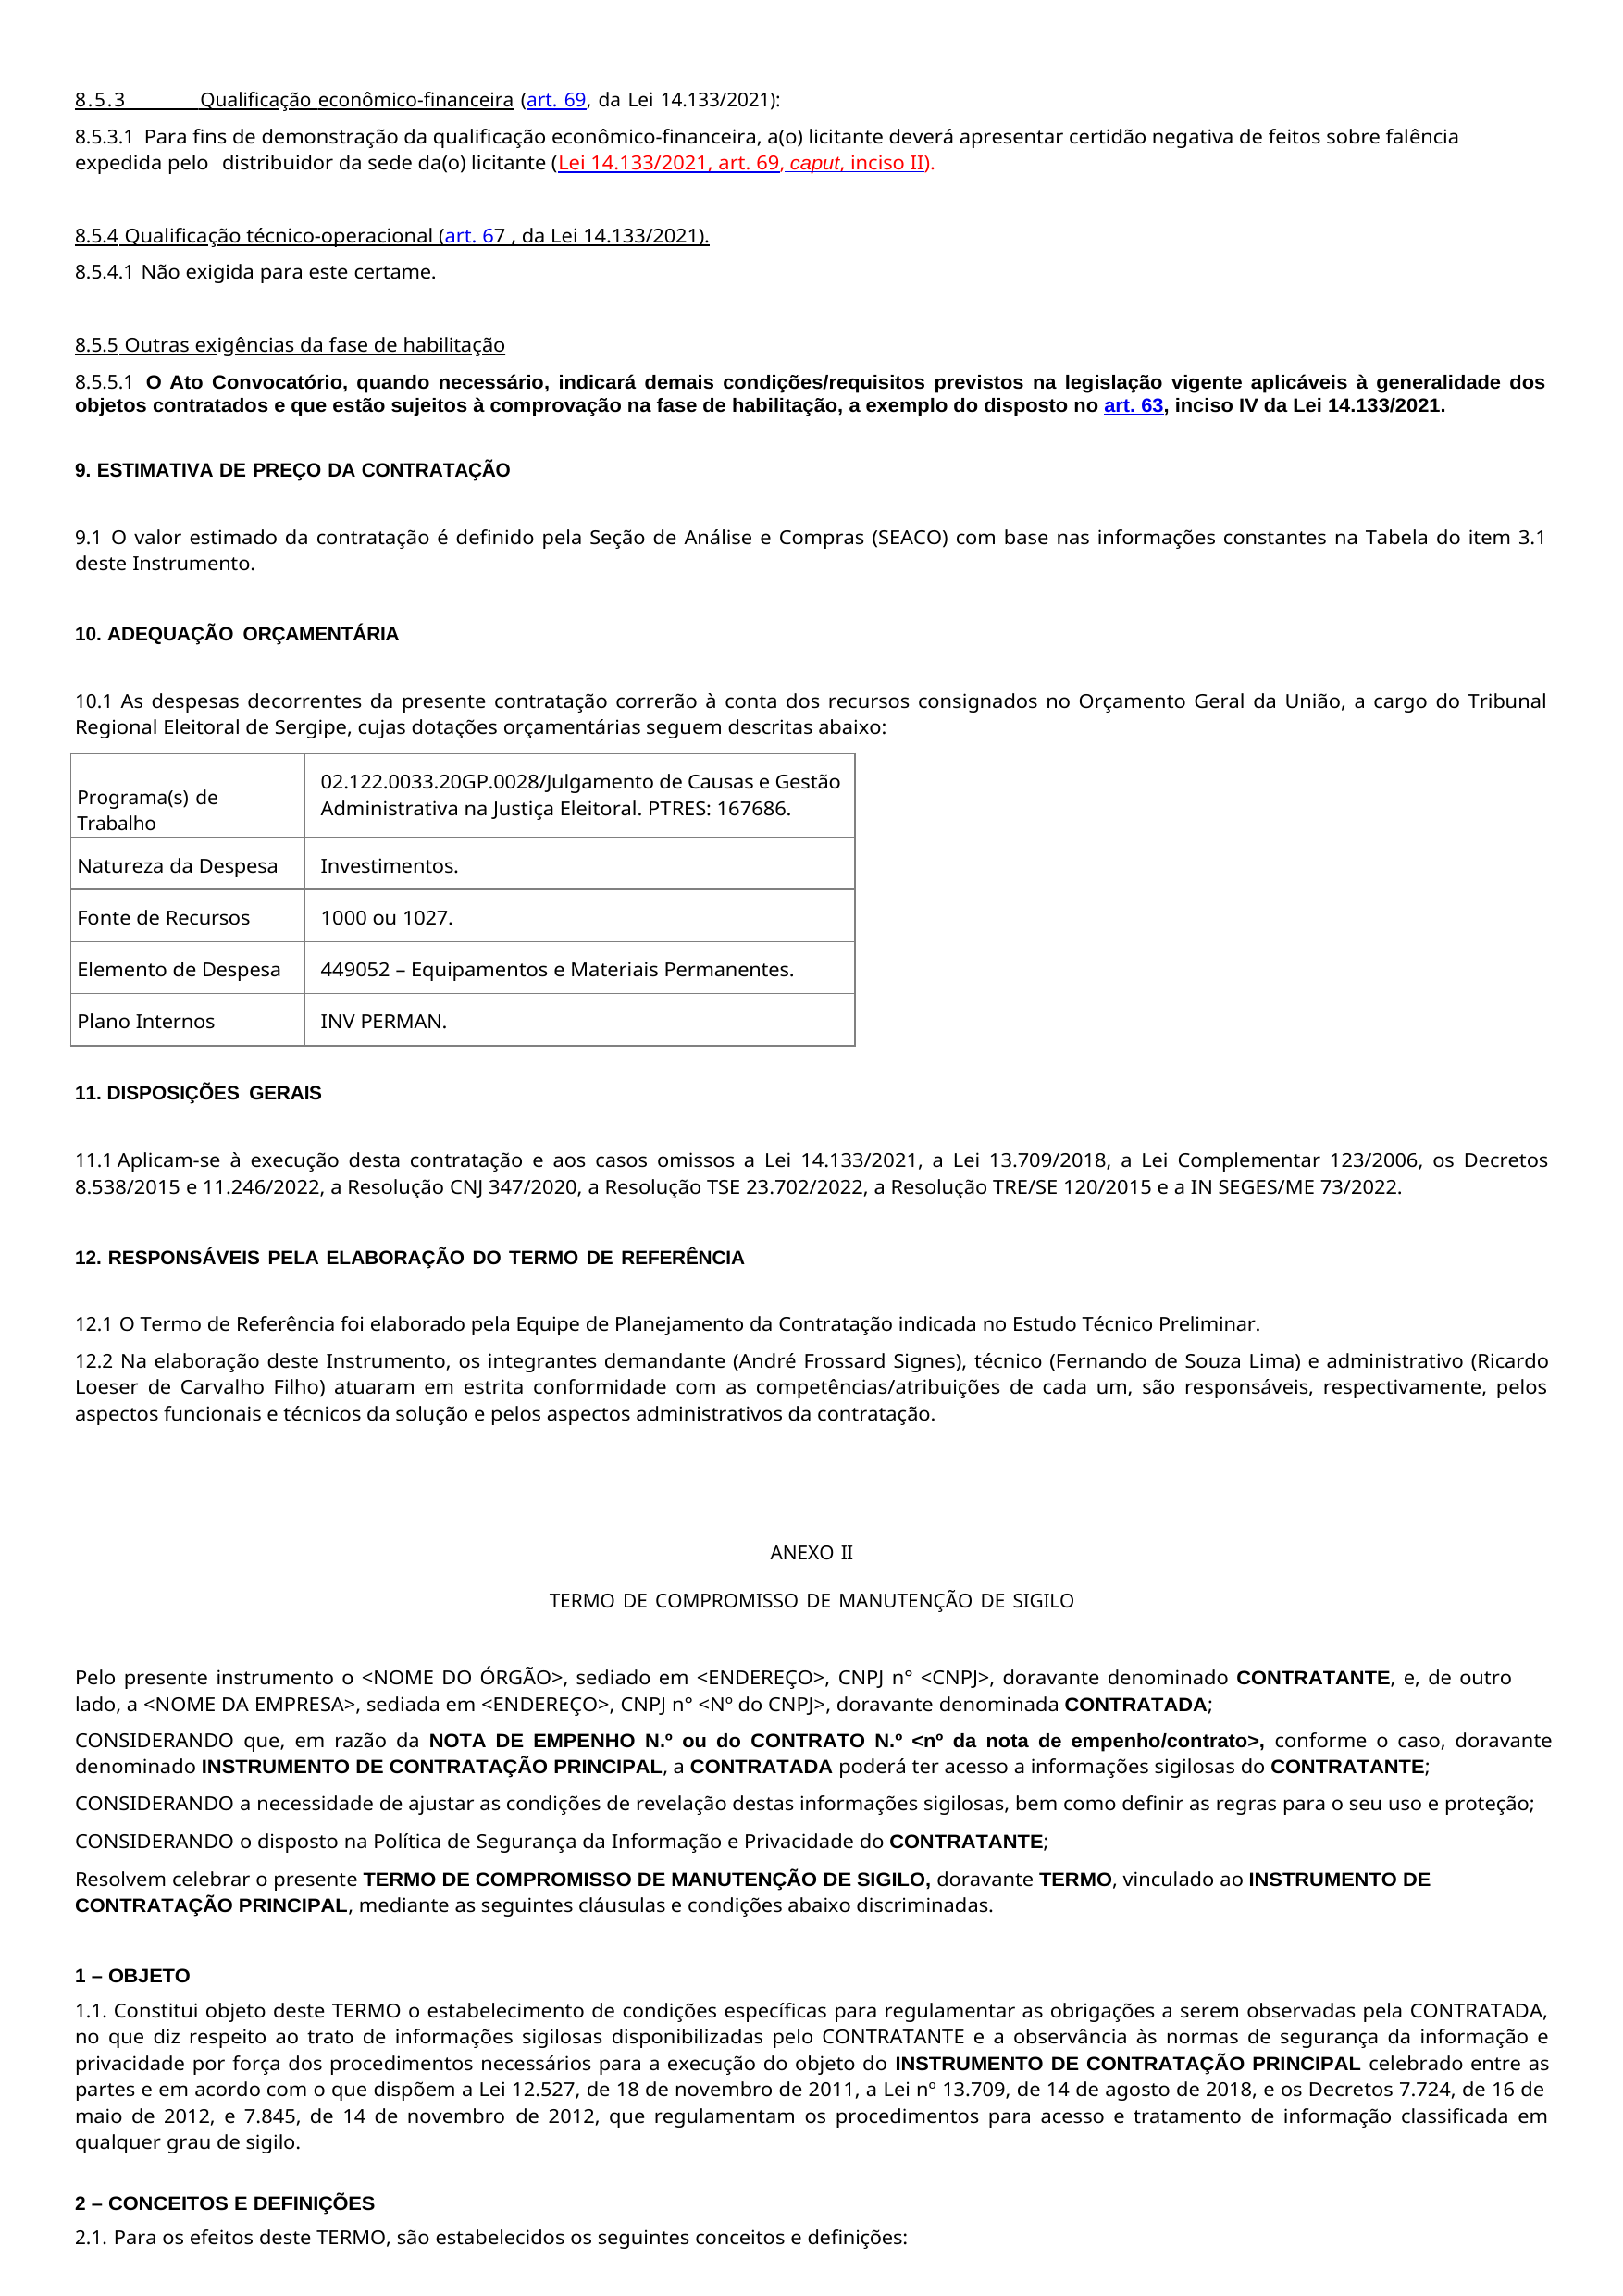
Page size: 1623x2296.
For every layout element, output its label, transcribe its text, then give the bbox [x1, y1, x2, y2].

list Aplicam-se à execução desta contratação e aos casos omissos a Lei 14.133/2021, a Lei 13.709/2018, a Lei Complementar 123/2006, os Decretos 8.538/2015 e 11.246/2022, a Resolução CNJ 347/2020, a Resolução TSE 23.702/2022, a Resolução TRE/SE 120/2015 e a IN SEGES/ME 73/2022. [75, 1147, 1549, 1199]
table_cell Elemento de Despesa [71, 942, 304, 993]
subtitle ADEQUAÇÃO ORÇAMENTÁRIA [75, 623, 1568, 645]
list Qualificação técnico-operacional (art. 67 , da Lei 14.133/2021). [75, 222, 1568, 248]
text Resolvem celebrar o presente TERMO DE COMPROMISSO DE MANUTENÇÃO DE SIGILO, doravante TERMO, vinculado ao INSTRUMENTO DE CONTRATAÇÃO PRINCIPAL, mediante as seguintes cláusulas e condições abaixo discriminadas. [75, 1866, 1568, 1918]
list Na elaboração deste Instrumento, os integrantes demandante (André Frossard Signes), técnico (Fernando de Souza Lima) e administrativo (Ricardo Loeser de Carvalho Filho) atuaram em estrita conformidade com as competências/atribuições de cada um, são responsáveis, respectivamente, pelos aspectos funcionais e técnicos da solução e pelos aspectos administrativos da contratação. [75, 1347, 1549, 1426]
list O Ato Convocatório, quando necessário, indicará demais condições/requisitos previstos na legislação vigente aplicáveis à generalidade dos objetos contratados e que estão sujeitos à comprovação na fase de habilitação, a exemplo do disposto no art. 63, inciso IV da Lei 14.133/2021. [75, 368, 1549, 416]
list Para fins de demonstração da qualificação econômico-financeira, a(o) licitante deverá apresentar certidão negativa de feitos sobre falência expedida pelo distribuidor da sede da(o) licitante (Lei 14.133/2021, art. 69, caput, inciso II). [75, 123, 1549, 176]
table_header Programa(s) de Trabalho [71, 754, 304, 837]
table_cell INV PERMAN. [305, 994, 854, 1045]
text TERMO DE COMPROMISSO DE MANUTENÇÃO DE SIGILO [56, 1587, 1568, 1613]
subtitle – CONCEITOS E DEFINIÇÕES [75, 2191, 1568, 2214]
table_cell Plano Internos [71, 994, 304, 1045]
table_cell Fonte de Recursos [71, 890, 304, 940]
table_cell 449052 – Equipamentos e Materiais Permanentes. [305, 942, 854, 993]
list Constitui objeto deste TERMO o estabelecimento de condições específicas para regulamentar as obrigações a serem observadas pela CONTRATADA, no que diz respeito ao trato de informações sigilosas disponibilizadas pelo CONTRATANTE e a observância às normas de segurança da informação e privacidade por força dos procedimentos necessários para a execução do objeto do INSTRUMENTO DE CONTRATAÇÃO PRINCIPAL celebrado entre as partes e em acordo com o que dispõem a Lei 12.527, de 18 de novembro de 2011, a Lei nº 13.709, de 14 de agosto de 2018, e os Decretos 7.724, de 16 de maio de 2012, e 7.845, de 14 de novembro de 2012, que regulamentam os procedimentos para acesso e tratamento de informação classificada em qualquer grau de sigilo. [75, 1997, 1549, 2155]
list Para os efeitos deste TERMO, são estabelecidos os seguintes conceitos e definições: [75, 2224, 1568, 2251]
table_cell Investimentos. [305, 838, 854, 888]
subtitle DISPOSIÇÕES GERAIS [75, 1082, 1568, 1104]
list O Termo de Referência foi elaborado pela Equipe de Planejamento da Contratação indicada no Estudo Técnico Preliminar. [75, 1310, 1568, 1337]
text CONSIDERANDO que, em razão da NOTA DE EMPENHO N.º ou do CONTRATO N.º <nº da nota de empenho/contrato>, conforme o caso, doravante denominado INSTRUMENTO DE CONTRATAÇÃO PRINCIPAL, a CONTRATADA poderá ter acesso a informações sigilosas do CONTRATANTE; [75, 1727, 1568, 1780]
table_cell 1000 ou 1027. [305, 890, 854, 940]
list O valor estimado da contratação é definido pela Seção de Análise e Compras (SEACO) com base nas informações constantes na Tabela do item 3.1 deste Instrumento. [75, 524, 1549, 577]
list As despesas decorrentes da presente contratação correrão à conta dos recursos consignados no Orçamento Geral da União, a cargo do Tribunal Regional Eleitoral de Sergipe, cujas dotações orçamentárias seguem descritas abaixo: [75, 688, 1549, 740]
table_header 02.122.0033.20GP.0028/Julgamento de Causas e Gestão Administrativa na Justiça Eleitoral. PTRES: 167686. [305, 754, 854, 837]
text ANEXO II [56, 1539, 1568, 1566]
text Pelo presente instrumento o <NOME DO ÓRGÃO>, sediado em <ENDEREÇO>, CNPJ n° <CNPJ>, doravante denominado CONTRATANTE, e, de outro lado, a <NOME DA EMPRESA>, sediada em <ENDEREÇO>, CNPJ n° <Nº do CNPJ>, doravante denominada CONTRATADA; [75, 1664, 1555, 1717]
subtitle RESPONSÁVEIS PELA ELABORAÇÃO DO TERMO DE REFERÊNCIA [75, 1246, 1568, 1268]
subtitle – OBJETO [75, 1965, 1568, 1987]
text CONSIDERANDO a necessidade de ajustar as condições de revelação destas informações sigilosas, bem como definir as regras para o seu uso e proteção; CONSIDERANDO o disposto na Política de Segurança da Informação e Privacidade do CONTRATANTE; [75, 1790, 1568, 1854]
subtitle ESTIMATIVA DE PREÇO DA CONTRATAÇÃO [75, 459, 1568, 481]
list Outras exigências da fase de habilitação [75, 331, 1568, 358]
table_cell Natureza da Despesa [71, 838, 304, 888]
list Não exigida para este certame. [75, 258, 1568, 285]
list Qualificação econômico-financeira (art. 69, da Lei 14.133/2021): [75, 86, 1568, 113]
